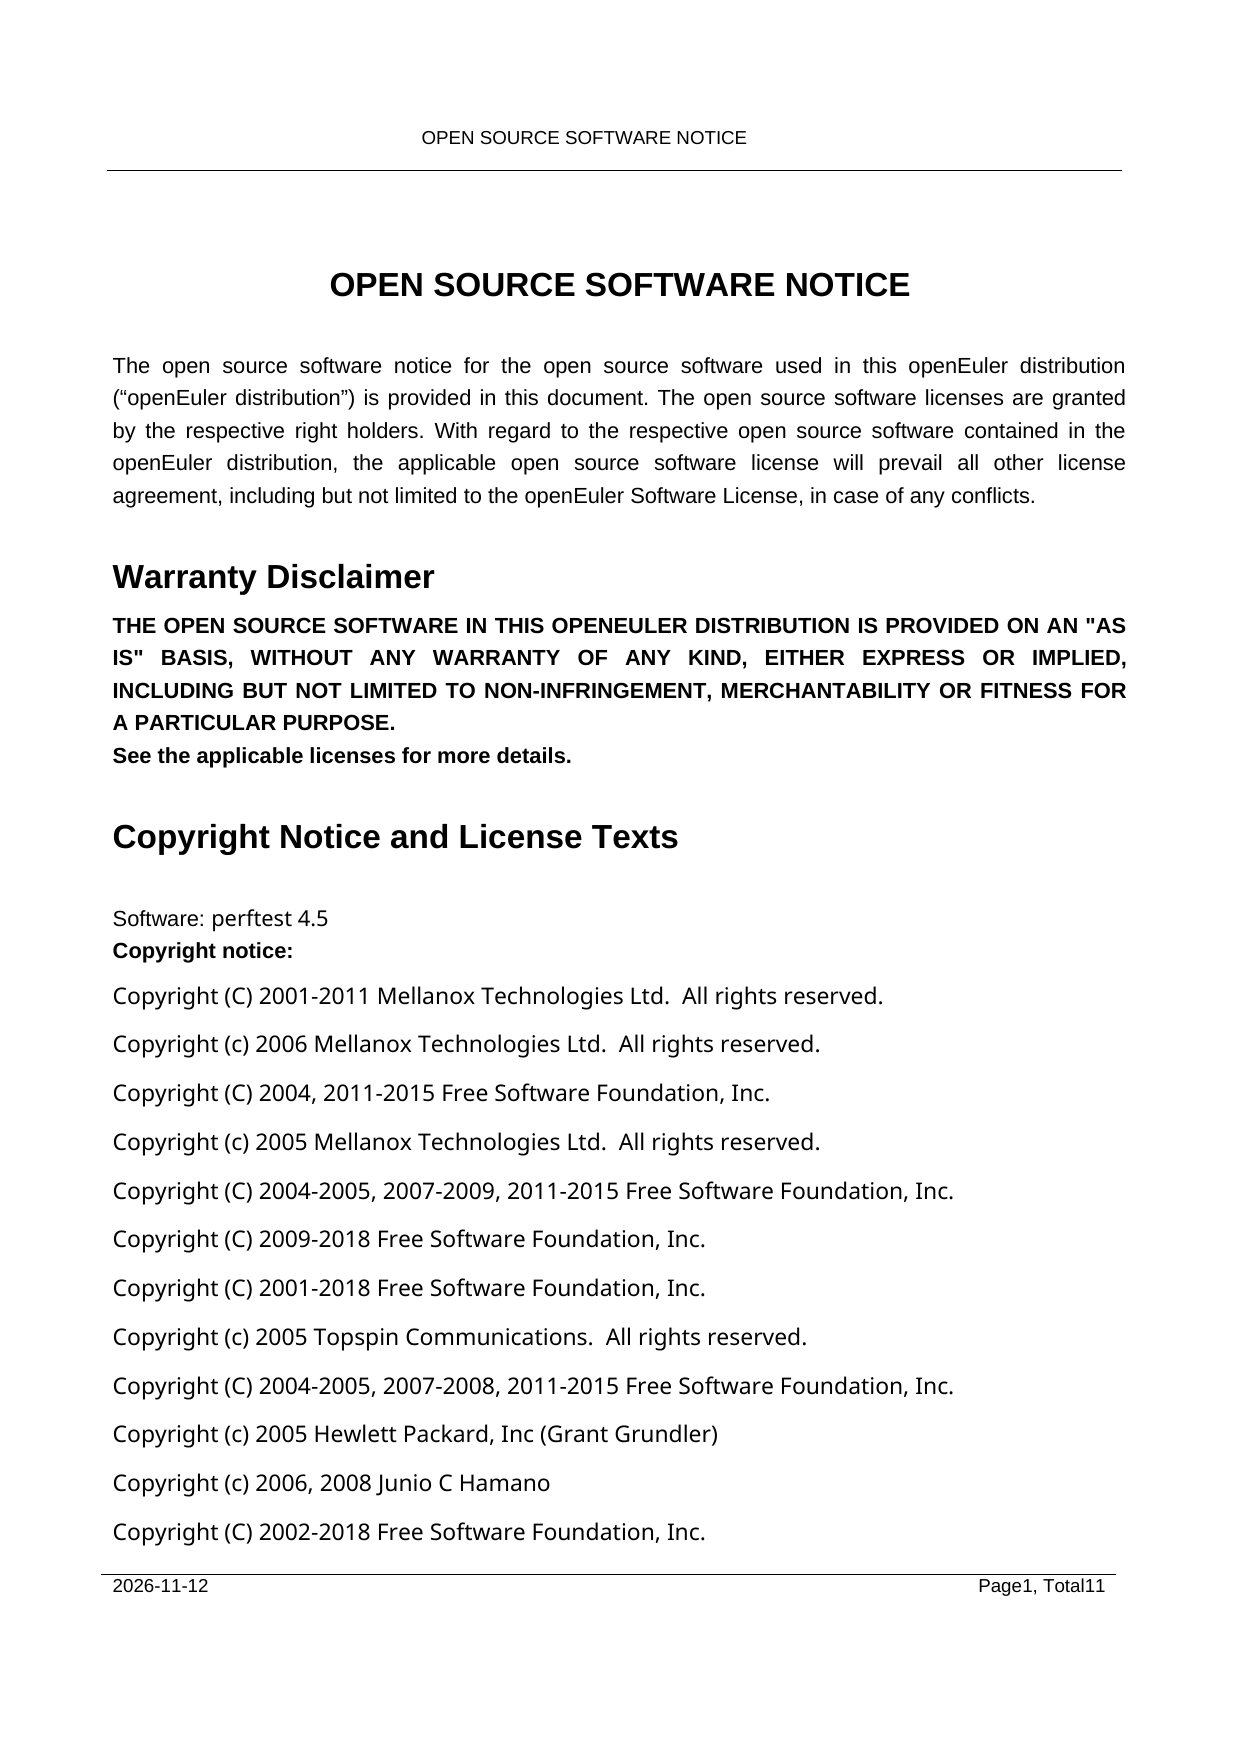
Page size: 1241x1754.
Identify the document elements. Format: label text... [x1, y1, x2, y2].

text The open source software notice for the open source software used in this openEuler distribution (“openEuler distribution”) is provided in this document. The open source software licenses are granted by the respective right holders. With regard to the respective open source software contained in the openEuler distribution, the applicable open source software license will prevail all other license agreement, including but not limited to the openEuler Software License, in case of any conflicts. [112, 349, 1128, 511]
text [112, 979, 1128, 1548]
text Copyright notice: [112, 934, 1128, 966]
text Copyright Notice and License Texts [112, 804, 1128, 869]
text OPEN SOURCE SOFTWARE NOTICE [112, 251, 1128, 316]
text THE OPEN SOURCE SOFTWARE IN THIS OPENEULER DISTRIBUTION IS PROVIDED ON AN "AS IS" BASIS, WITHOUT ANY WARRANTY OF ANY KIND, EITHER EXPRESS OR IMPLIED, INCLUDING BUT NOT LIMITED TO NON-INFRINGEMENT, MERCHANTABILITY OR FITNESS FOR A PARTICULAR PURPOSE. See the applicable licenses for more details. [112, 609, 1128, 771]
text Warranty Disclaimer [112, 544, 1128, 609]
text Software: perftest 4.5 [112, 901, 1128, 934]
